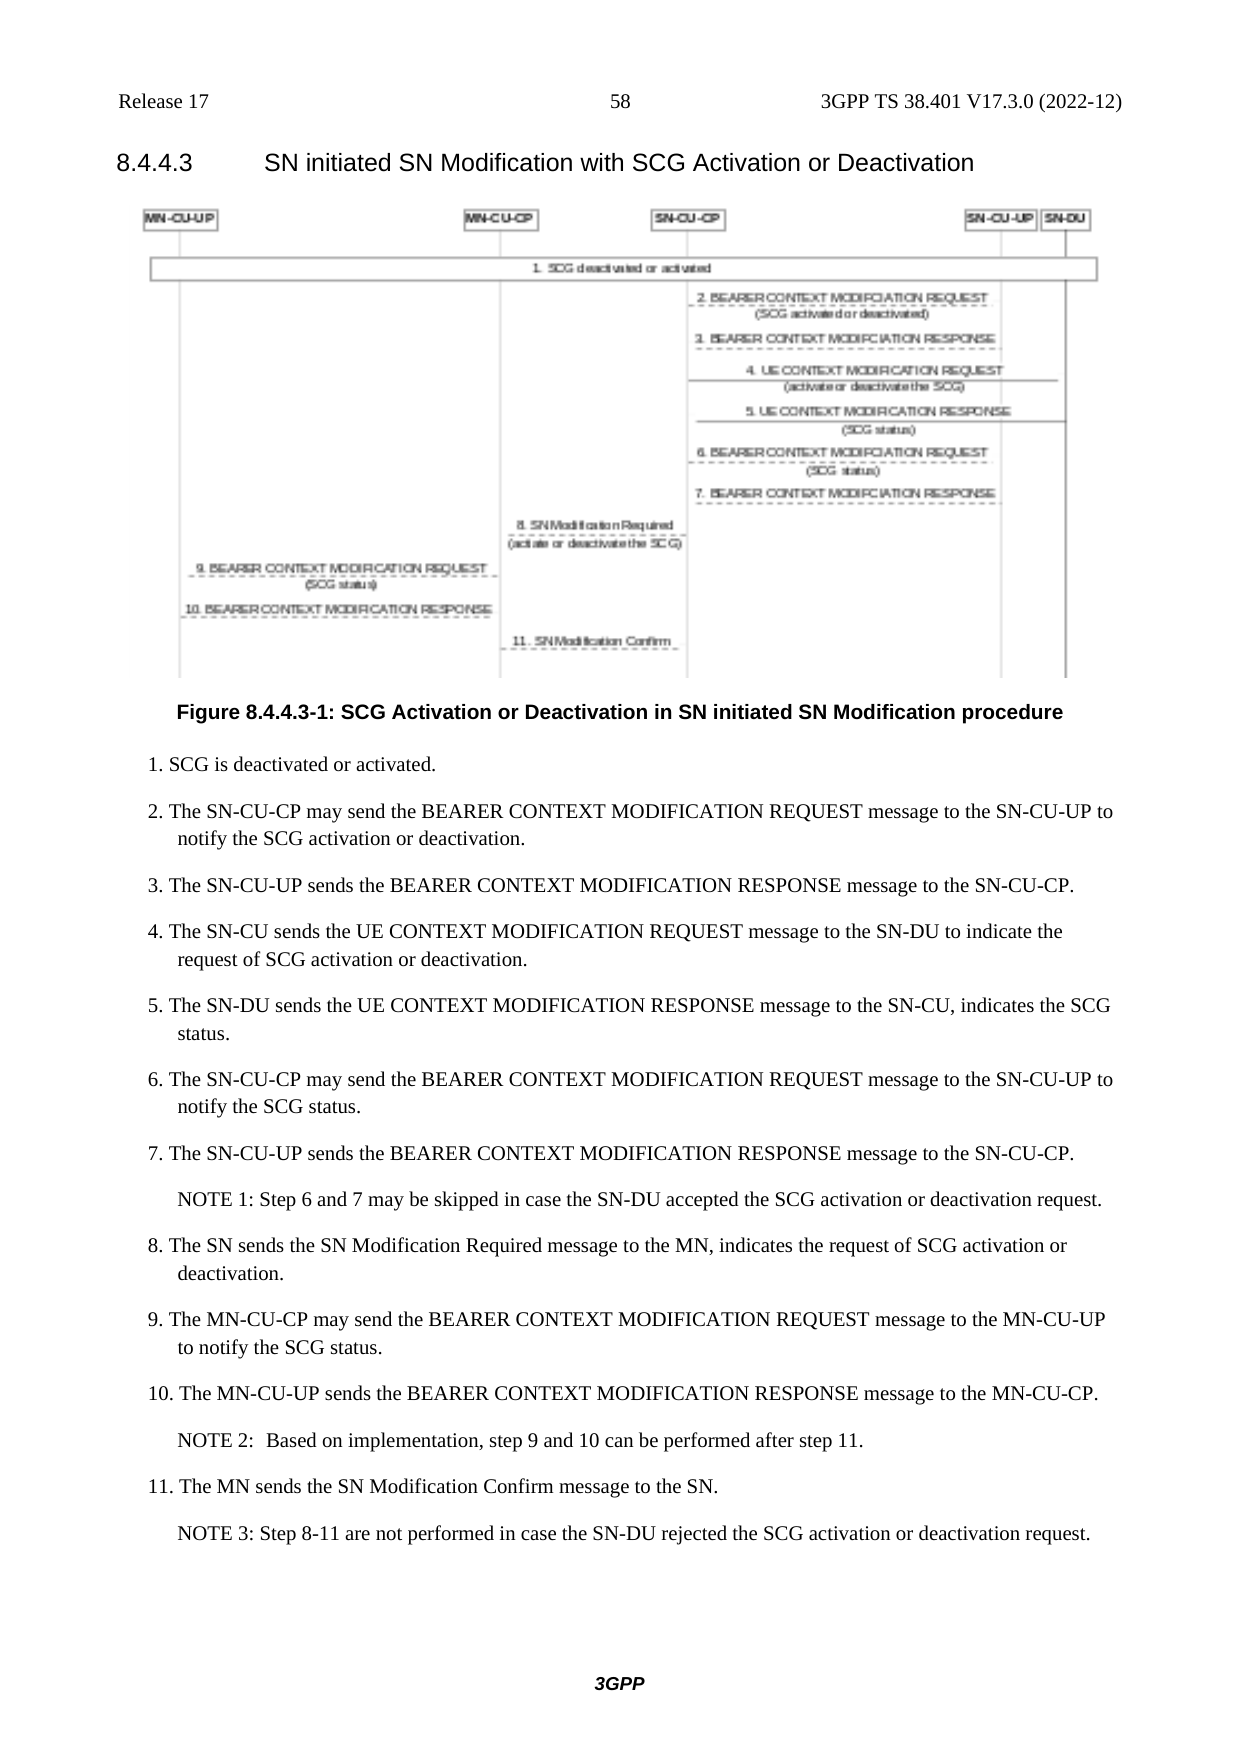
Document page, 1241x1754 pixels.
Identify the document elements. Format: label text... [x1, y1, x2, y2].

text 5. The SN-DU sends the UE CONTEXT MODIFICATION RESPONSE message to the SN-CU, indicates the SCG status. [148, 993, 1122, 1044]
text 4. The SN-CU sends the UE CONTEXT MODIFICATION REQUEST message to the SN-DU to indicate the request of SCG activation or deactivation. [148, 919, 1122, 971]
text 8. The SN sends the SN Modification Required message to the MN, indicates the request of SCG activation or deactivation. [148, 1233, 1122, 1285]
text NOTE 1: Step 6 and 7 may be skipped in case the SN-DU accepted the SCG activation or deactivation request. [177, 1187, 1122, 1211]
text 2. The SN-CU-CP may send the BEARER CONTEXT MODIFICATION REQUEST message to the SN-CU-UP to notify the SCG activation or deactivation. [148, 798, 1122, 850]
text 7. The SN-CU-UP sends the BEARER CONTEXT MODIFICATION RESPONSE message to the SN-CU-CP. [148, 1141, 1122, 1165]
text NOTE 3: Step 8-11 are not performed in case the SN-DU rejected the SCG activation or deactivation request. [177, 1520, 1122, 1544]
subtitle 8.4.4.3 SN initiated SN Modification with SCG Activation or Deactivation [116, 147, 1122, 176]
text Figure 8.4.4.3-1: SCG Activation or Deactivation in SN initiated SN Modification procedure [118, 700, 1122, 724]
text 11. The MN sends the SN Modification Confirm message to the SN. [148, 1474, 1122, 1498]
text 1. SCG is deactivated or activated. [148, 752, 1122, 776]
text 6. The SN-CU-CP may send the BEARER CONTEXT MODIFICATION REQUEST message to the SN-CU-UP to notify the SCG status. [148, 1067, 1122, 1118]
text 9. The MN-CU-CP may send the BEARER CONTEXT MODIFICATION REQUEST message to the MN-CU-UP to notify the SCG status. [148, 1307, 1122, 1359]
text 3. The SN-CU-UP sends the BEARER CONTEXT MODIFICATION RESPONSE message to the SN-CU-CP. [148, 872, 1122, 897]
text 10. The MN-CU-UP sends the BEARER CONTEXT MODIFICATION RESPONSE message to the MN-CU-CP. [148, 1381, 1122, 1405]
text NOTE 2: Based on implementation, step 9 and 10 can be performed after step 11. [177, 1428, 1122, 1452]
